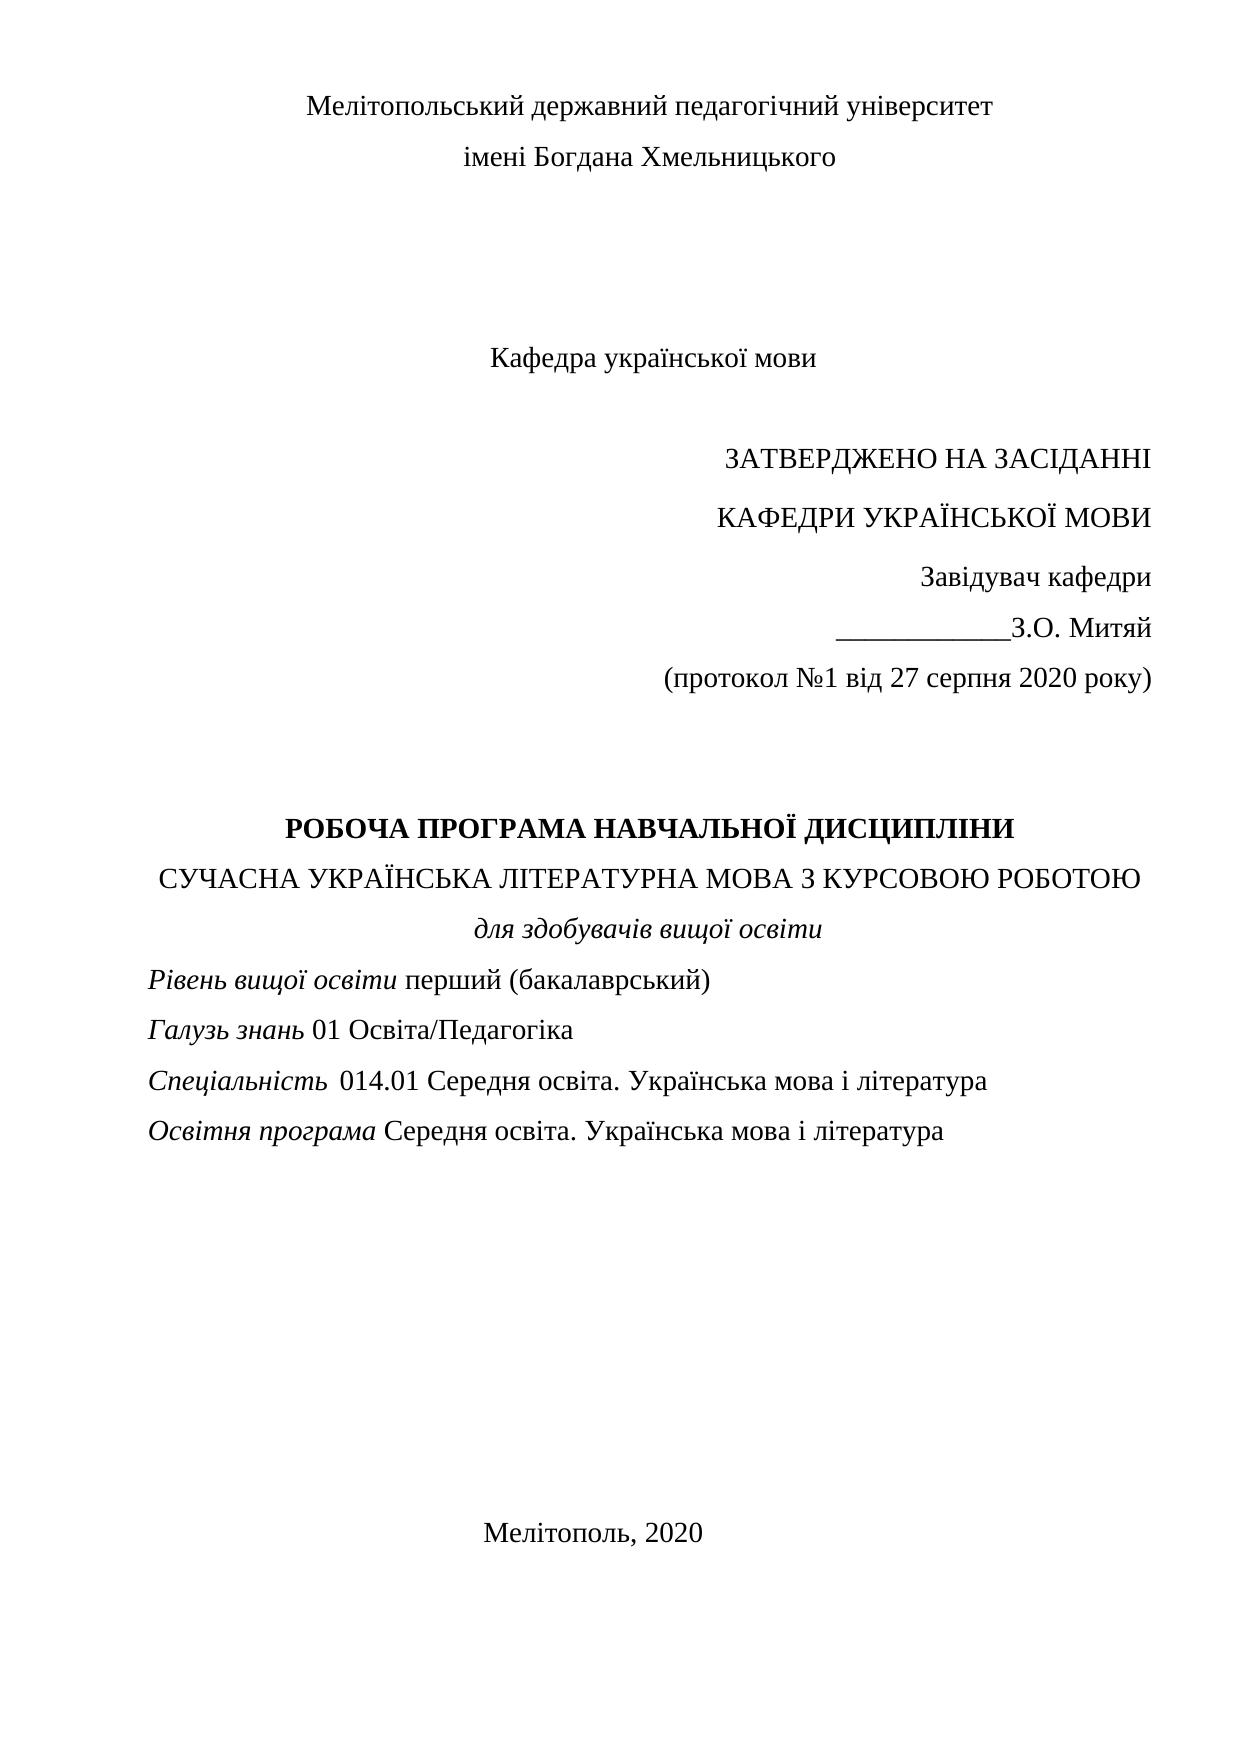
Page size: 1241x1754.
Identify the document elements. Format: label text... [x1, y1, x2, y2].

text (протокол №1 від 27 серпня 2020 року) [148, 660, 1152, 694]
list РОБОЧА ПРОГРАМА НАВЧАЛЬНОЇ ДИСЦИПЛІНИ [148, 811, 1152, 844]
text Мелітопольський державний педагогічний університет [148, 88, 1152, 122]
text Рівень вищої освіти перший (бакалаврський) [148, 962, 1152, 996]
text Освітня програма Середня освіта. Українська мова і література [148, 1113, 1152, 1146]
text Спеціальність 014.01 Середня освіта. Українська мова і література [148, 1063, 1152, 1096]
text імені Богдана Хмельницького [148, 139, 1152, 172]
list СУЧАСНА УКРАЇНСЬКА ЛІТЕРАТУРНА МОВА З КУРСОВОЮ РОБОТОЮ [148, 861, 1152, 895]
text КАФЕДРИ УКРАЇНСЬКОЇ МОВИ [148, 500, 1152, 534]
text Завідувач кафедри [148, 559, 1152, 593]
text для здобувачів вищої освіти [148, 912, 1152, 945]
text ЗАТВЕРДЖЕНО НА ЗАСІДАННІ [148, 441, 1152, 474]
text ____________З.О. Митяй [148, 610, 1152, 643]
text Кафедра української мови [148, 340, 1152, 374]
text Галузь знань 01 Освіта/Педагогіка [148, 1012, 1152, 1046]
text Мелітополь, 2020 [148, 1515, 1152, 1549]
